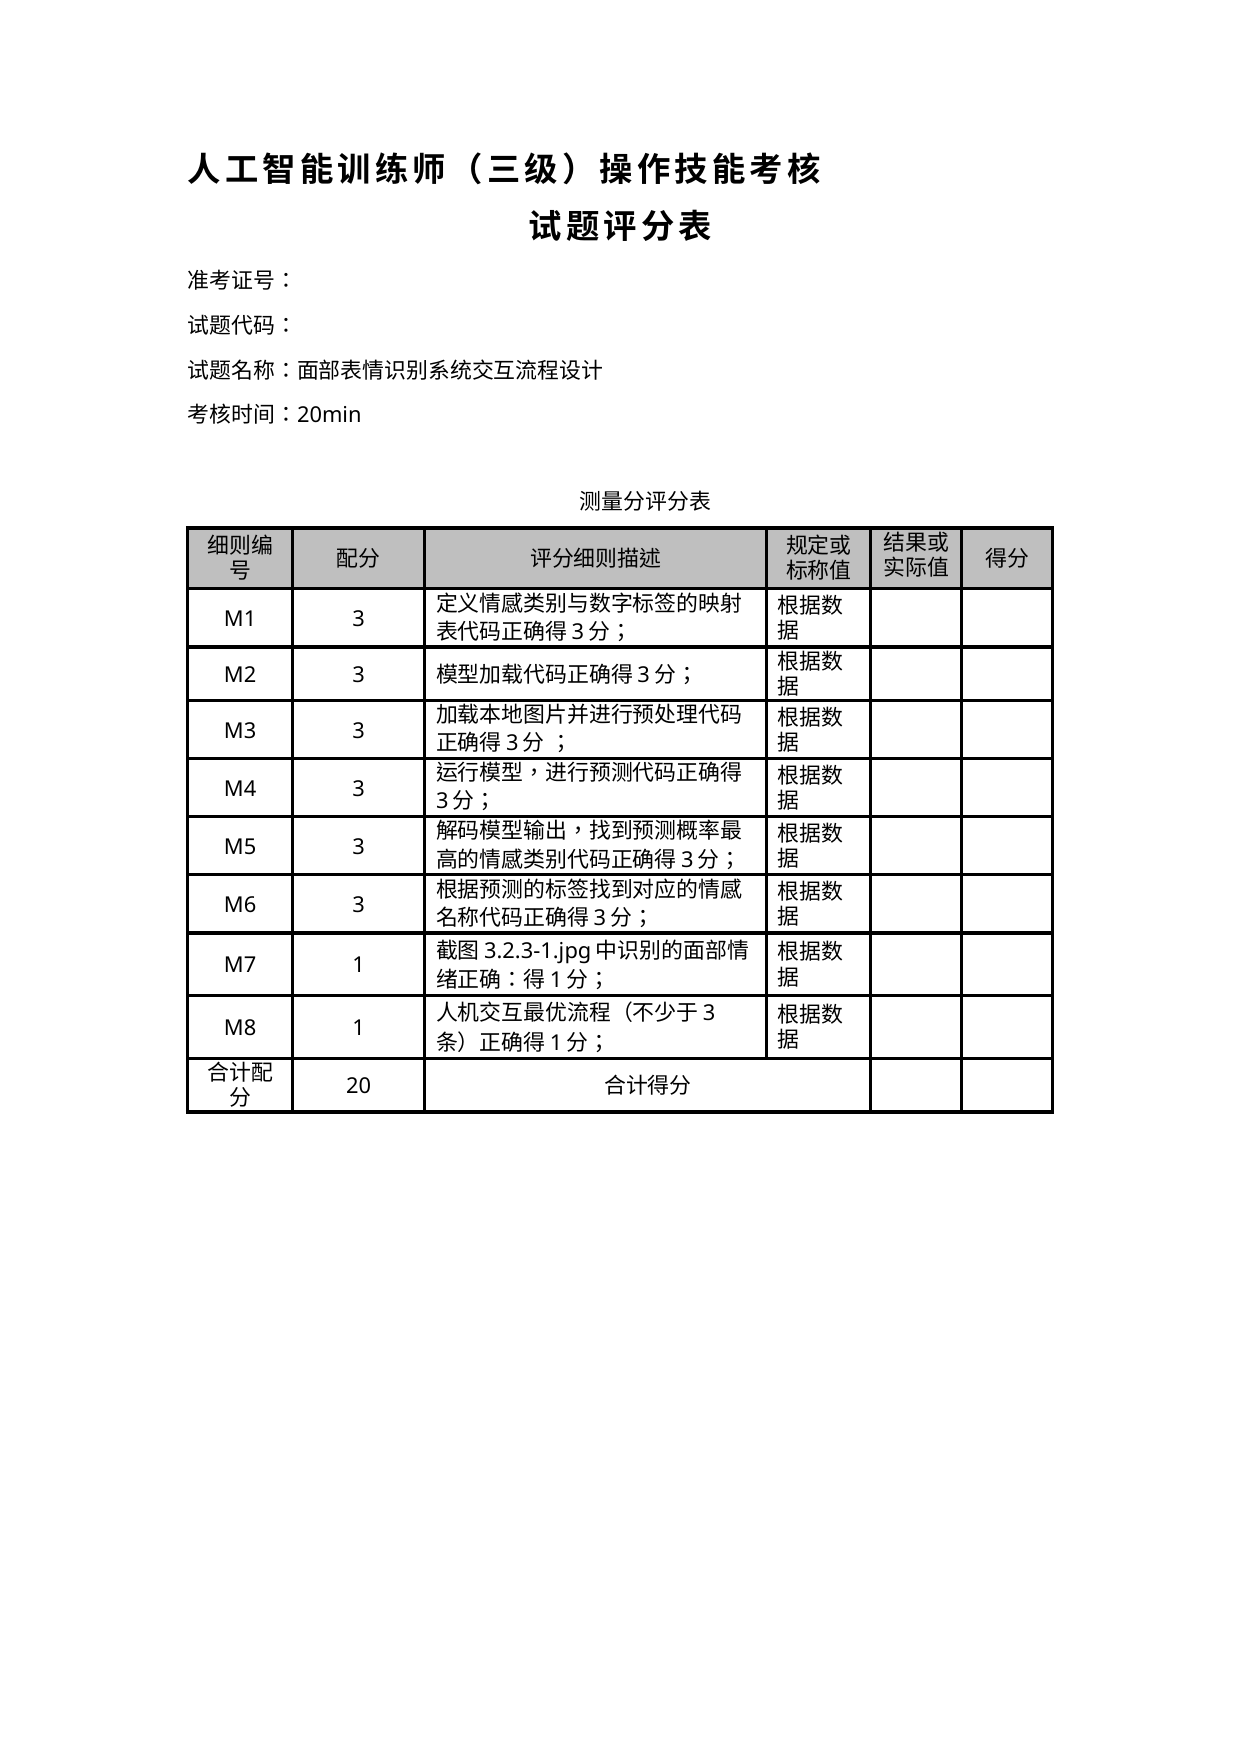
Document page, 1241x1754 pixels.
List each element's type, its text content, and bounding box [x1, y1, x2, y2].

table_cell 3 [294, 760, 423, 815]
table_cell [963, 997, 1051, 1057]
table_cell [872, 702, 960, 757]
table_cell 根据数据 [768, 702, 869, 757]
table_cell 3 [294, 702, 423, 757]
table_cell [872, 649, 960, 699]
table_header 结果或 实际值 [872, 530, 960, 587]
table_header 细则编号 [189, 530, 291, 587]
table_cell [963, 818, 1051, 873]
table_cell [963, 935, 1051, 994]
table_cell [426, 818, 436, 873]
table_cell 20 [294, 1060, 423, 1110]
table_cell [872, 1060, 960, 1110]
table_cell [872, 818, 960, 873]
text 考核时间：20min [187, 399, 1053, 429]
table_cell M5 [189, 818, 291, 873]
table_cell M7 [189, 935, 291, 994]
table_cell 合计得分 [426, 1060, 869, 1110]
table_cell [872, 935, 960, 994]
text 试题代码： [187, 310, 1053, 340]
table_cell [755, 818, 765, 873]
table_cell 3 [294, 876, 423, 931]
table_cell M3 [189, 702, 291, 757]
table_cell 3 [294, 590, 423, 645]
table_cell 1 [294, 997, 423, 1057]
table_cell 根据数据 [768, 590, 869, 645]
table_header 规定或 标称值 [768, 530, 869, 587]
text 测量分评分表 [187, 489, 1053, 514]
table_cell 1 [294, 935, 423, 994]
table_cell [963, 702, 1051, 757]
table_cell 根据数据 [768, 997, 869, 1057]
table_cell [963, 590, 1051, 645]
table_header 得分 [963, 530, 1051, 587]
table_cell [872, 760, 960, 815]
table_cell [963, 1060, 1051, 1110]
table_cell [872, 876, 960, 931]
table_cell M1 [189, 590, 291, 645]
text 试题评分表 [187, 208, 1053, 246]
table_cell [872, 590, 960, 645]
table_header 评分细则描述 [426, 530, 765, 587]
table_cell [963, 760, 1051, 815]
table_cell [963, 649, 1051, 699]
table_cell [872, 997, 960, 1057]
text 人工智能训练师（三级）操作技能考核 [187, 150, 1053, 188]
table_cell [963, 876, 1051, 931]
table_cell M4 [189, 760, 291, 815]
table_cell 根据数据 [768, 935, 869, 994]
text 试题名称：面部表情识别系统交互流程设计 [187, 354, 1053, 384]
table_cell 根据数据 [768, 818, 869, 873]
table_cell M8 [189, 997, 291, 1057]
table_cell 根据数据 [768, 760, 869, 815]
table_cell 3 [294, 649, 423, 699]
table_cell M2 [189, 649, 291, 699]
table_header 配分 [294, 530, 423, 587]
table_cell 3 [294, 818, 423, 873]
text 准考证号： [187, 265, 1053, 295]
table_cell M6 [189, 876, 291, 931]
table_cell 模型加载代码正确得3分； [426, 649, 765, 699]
table_cell 根据数据 [768, 876, 869, 931]
